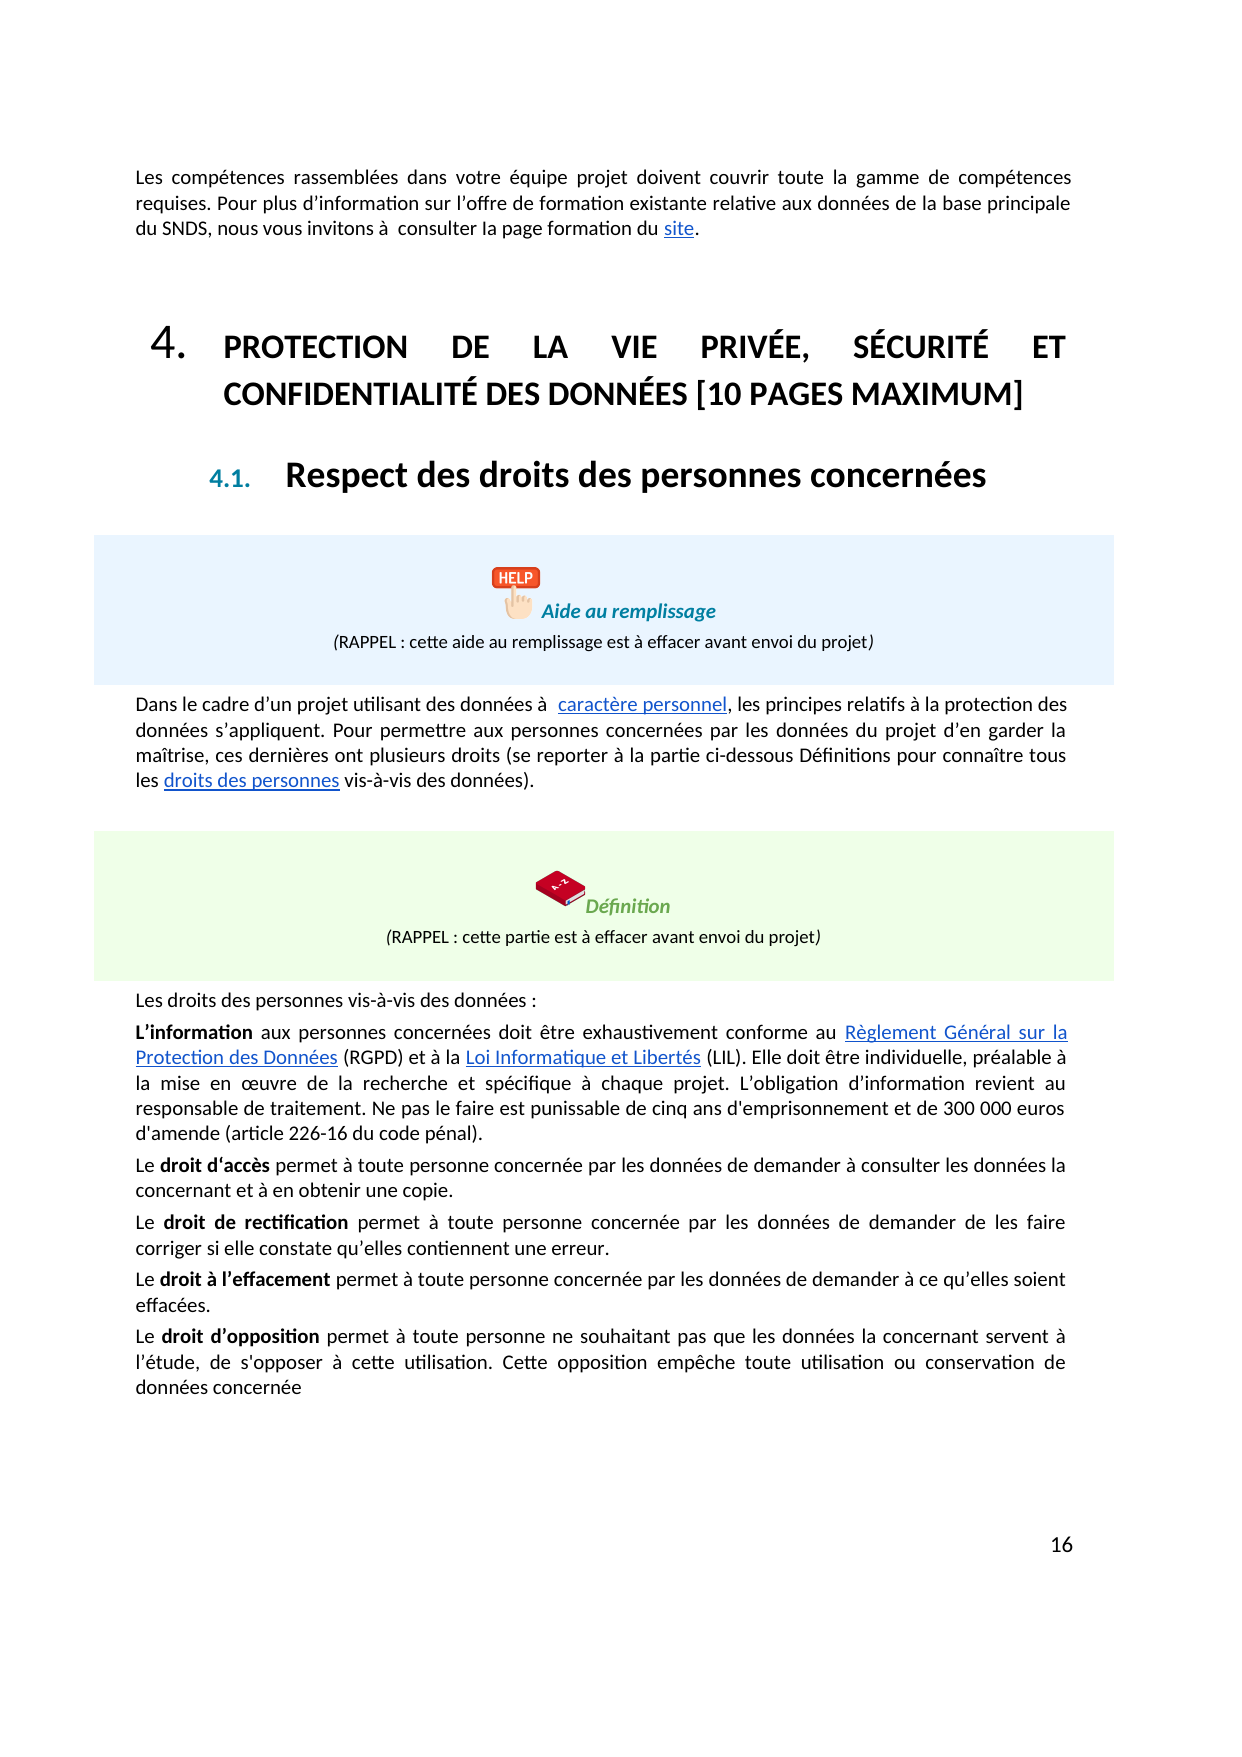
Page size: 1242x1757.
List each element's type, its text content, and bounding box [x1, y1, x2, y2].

text Les droits des personnes vis-à-vis des données : [135, 987, 552, 1013]
picture [535, 863, 586, 914]
table_header Définition (RAPPEL : cette partie est à effacer avant envoi du projet) [94, 831, 1114, 981]
text Le droit d‘accès permet à toute personne concernée par les données de demander à consulter les données la concernant et à en obtenir une copie. [135, 1152, 1067, 1203]
list Respect des droits des personnes concernées [209, 451, 1075, 497]
text Les compétences rassemblées dans votre équipe projet doivent couvrir toute la gamme de compétences requises. Pour plus d’information sur l’offre de formation existante relative aux données de la base principale du SNDS, nous vous invitons à consulter Ia page formation du site. [135, 164, 1073, 241]
picture [490, 567, 542, 619]
text Le droit de rectification permet à toute personne concernée par les données de demander de les faire corriger si elle constate qu’elles contiennent une erreur. [135, 1209, 1067, 1260]
text L’information aux personnes concernées doit être exhaustivement conforme au Règlement Général sur la Protection des Données (RGPD) et à la Loi Informatique et Libertés (LIL). Elle doit être individuelle, préalable à la mise en œuvre de la recherche et spécifique à chaque projet. L’obligation d’information revient au responsable de traitement. Ne pas le faire est punissable de cinq ans d'emprisonnement et de 300 000 euros d'amende (article 226-16 du code pénal). [135, 1019, 1068, 1146]
text Le droit d’opposition permet à toute personne ne souhaitant pas que les données la concernant servent à l’étude, de s'opposer à cette utilisation. Cette opposition empêche toute utilisation ou conservation de données concernée [135, 1323, 1068, 1400]
table_header Aide au remplissage (RAPPEL : cette aide au remplissage est à effacer avant envoi du projet) [94, 535, 1114, 685]
list PROTECTION DE LA VIE PRIVÉE, SÉCURITÉ ET CONFIDENTIALITÉ DES DONNÉES [10 PAGES MAXIMUM] [150, 310, 1067, 413]
text Le droit à l’effacement permet à toute personne concernée par les données de demander à ce qu’elles soient effacées. [135, 1266, 1067, 1317]
text Dans le cadre d’un projet utilisant des données à caractère personnel, les principes relatifs à la protection des données s’appliquent. Pour permettre aux personnes concernées par les données du projet d’en garder la maîtrise, ces dernières ont plusieurs droits (se reporter à la partie ci-dessous Définitions pour connaître tous les droits des personnes vis-à-vis des données). [135, 691, 1068, 793]
